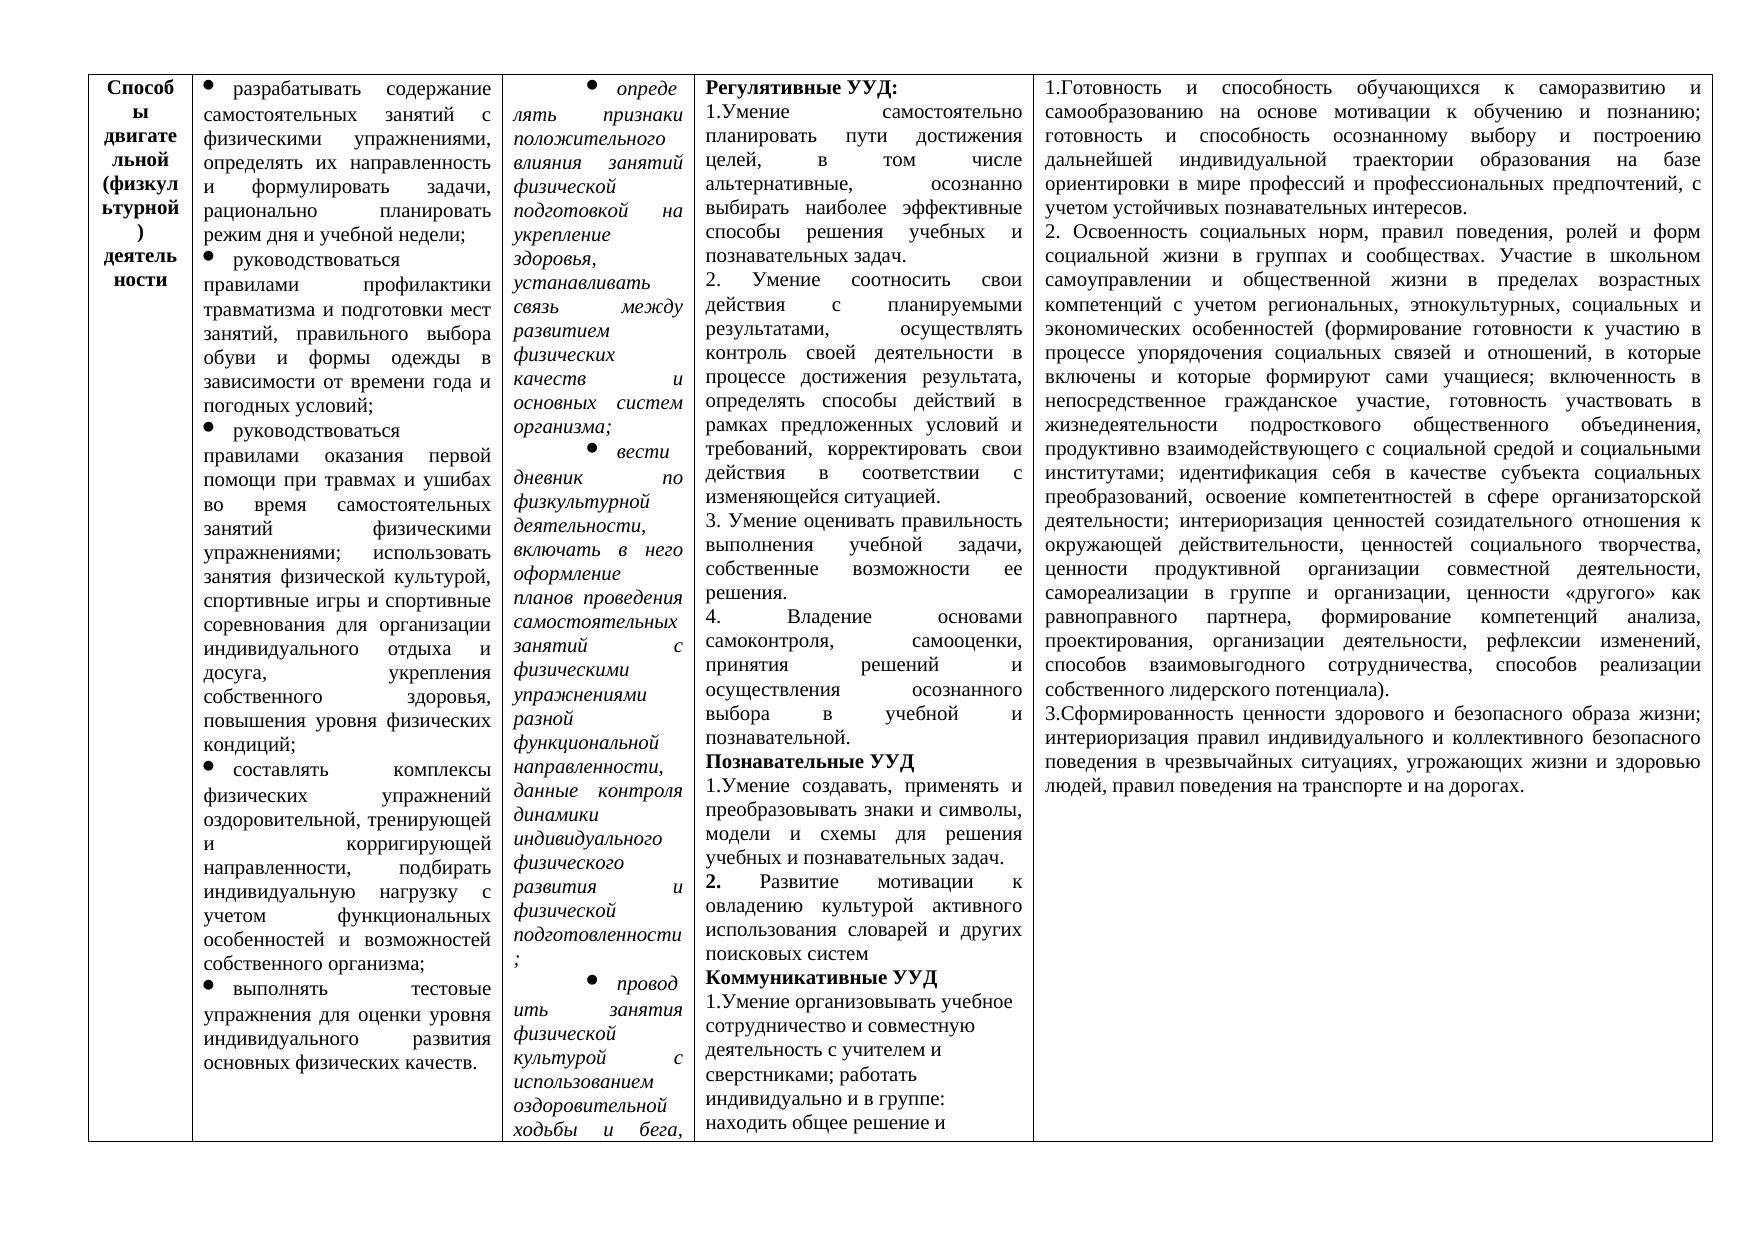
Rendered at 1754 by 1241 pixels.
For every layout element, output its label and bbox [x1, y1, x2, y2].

table_cell [503, 75, 694, 1141]
table_cell [193, 75, 502, 1141]
table_cell [89, 75, 192, 1141]
table_cell [1034, 75, 1712, 1141]
table_cell [695, 75, 1033, 1141]
